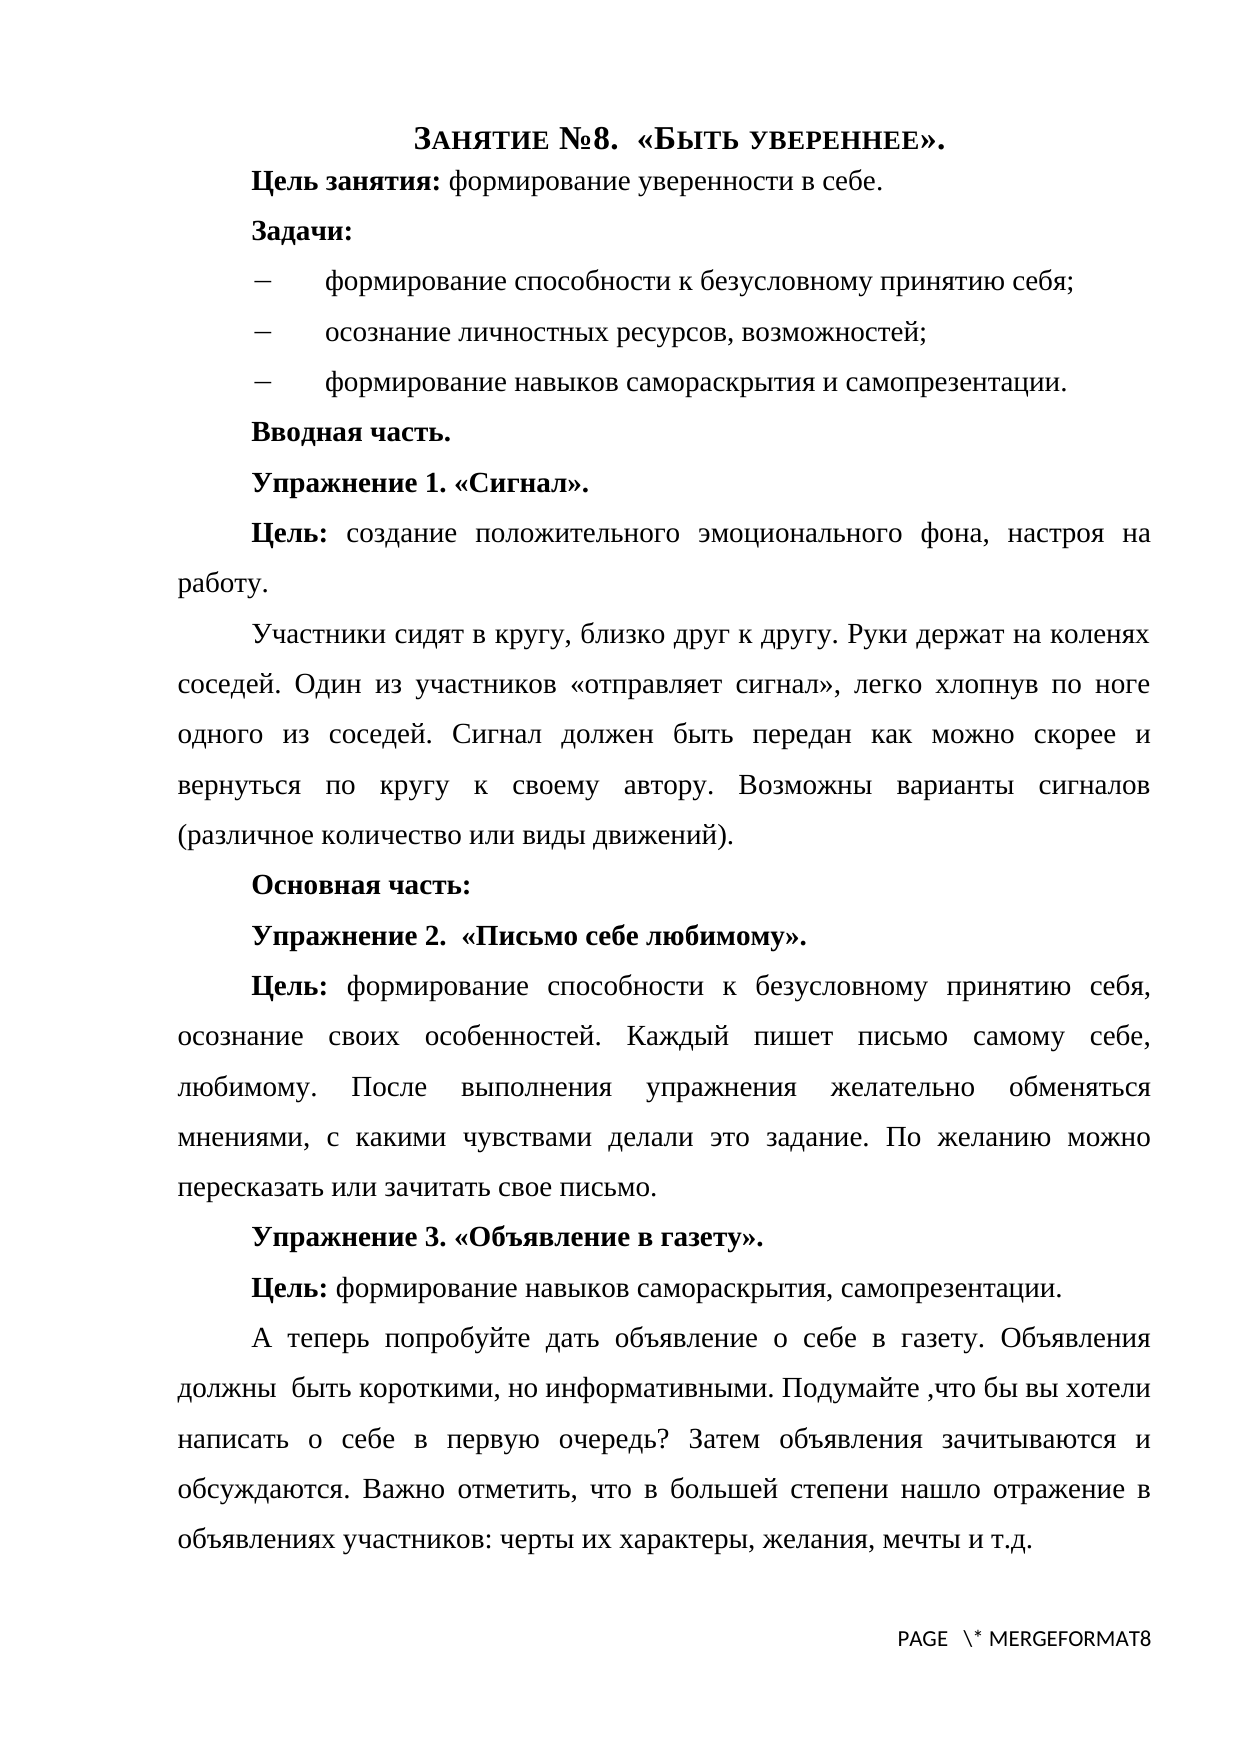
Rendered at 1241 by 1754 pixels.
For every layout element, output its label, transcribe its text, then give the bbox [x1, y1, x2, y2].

text Основная часть: [177, 867, 1152, 901]
list осознание личностных ресурсов, возможностей; [177, 314, 1152, 347]
text Цель: формирование навыков самораскрытия, самопрезентации. [177, 1270, 1152, 1303]
text Упражнение 1. «Сигнал». [177, 465, 1152, 498]
text Упражнение 3. «Объявление в газету». [177, 1219, 1152, 1253]
list формирование навыков самораскрытия и самопрезентации. [177, 364, 1152, 398]
text Участники сидят в кругу, близко друг к другу. Руки держат на коленях соседей. Один из участников «отправляет сигнал», легко хлопнув по ноге одного из соседей. Сигнал должен быть передан как можно скорее и вернуться по кругу к своему автору. Возможны варианты сигналов (различное количество или виды движений). [177, 616, 1152, 851]
text Вводная часть. [177, 414, 1152, 448]
text Задачи: [177, 213, 1152, 247]
subtitle Занятие №8. «Быть увереннее». [177, 118, 1152, 156]
text Упражнение 2. «Письмо себе любимому». [177, 918, 1152, 951]
text Цель: формирование способности к безусловному принятию себя, осознание своих особенностей. Каждый пишет письмо самому себе, любимому. После выполнения упражнения желательно обменяться мнениями, с какими чувствами делали это задание. По желанию можно пересказать или зачитать свое письмо. [177, 968, 1152, 1203]
list формирование способности к безусловному принятию себя; [177, 263, 1152, 297]
text Цель: создание положительного эмоционального фона, настроя на работу. [177, 515, 1152, 599]
text Цель занятия: формирование уверенности в себе. [177, 163, 1152, 196]
text А теперь попробуйте дать объявление о себе в газету. Объявления должны быть короткими, но информативными. Подумайте ,что бы вы хотели написать о себе в первую очередь? Затем объявления зачитываются и обсуждаются. Важно отметить, что в большей степени нашло отражение в объявлениях участников: черты их характеры, желания, мечты и т.д. [177, 1320, 1152, 1555]
